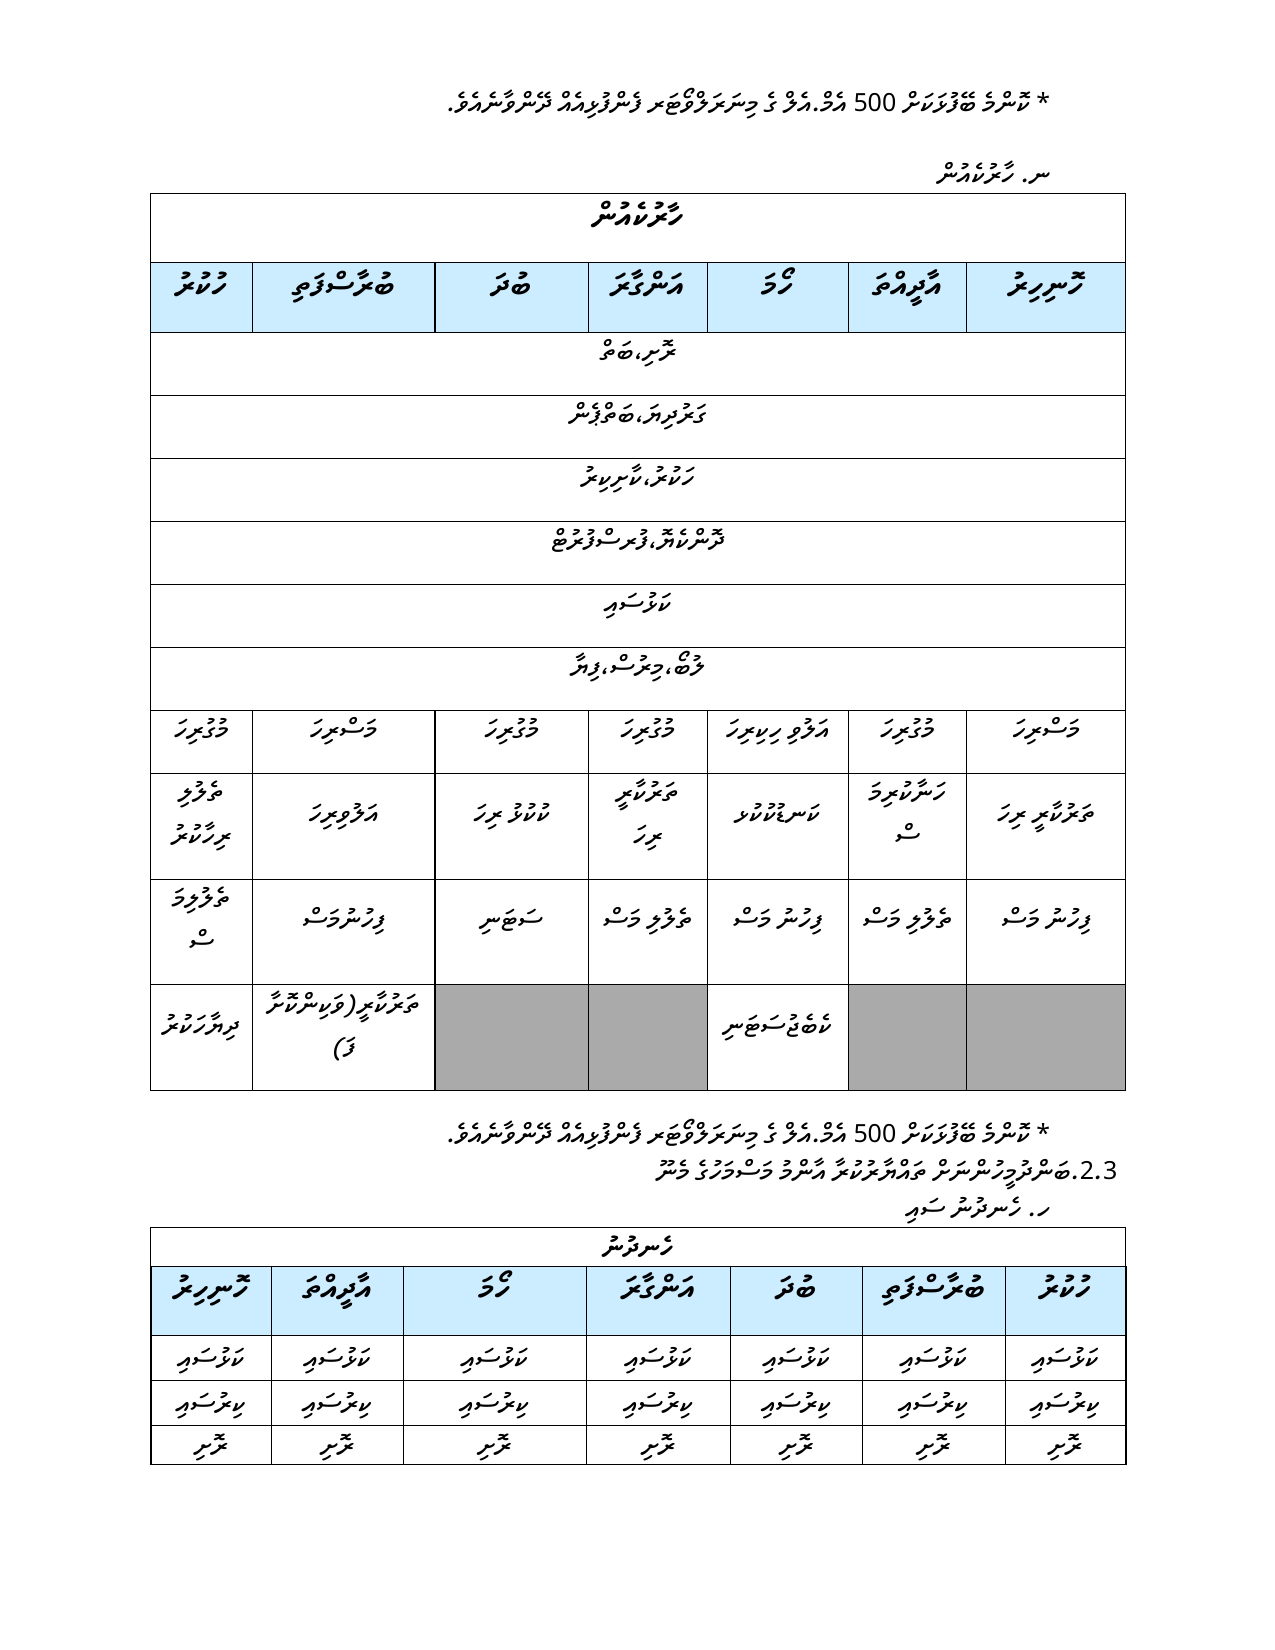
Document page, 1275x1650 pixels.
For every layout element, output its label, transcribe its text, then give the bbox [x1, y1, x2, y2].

table_cell ހުކުރު [1006, 1267, 1125, 1335]
table_cell ކަޅުސައި [863, 1336, 1005, 1380]
table_cell ސަޓަނި [436, 880, 588, 984]
table_cell އާދީއްތަ [272, 1267, 403, 1335]
table_cell ހުކުރު [151, 263, 252, 332]
text * ކޮންމެ ބޭފުޅަކަށް 500 އެމް.އެލް ގެ މިނަރަލްވޯޓަރ ފެންފުޅިއެއް ދޭންވާނެއެވެ. [150, 1115, 1080, 1153]
table_cell [967, 985, 1125, 1090]
table_cell ރޮށި [863, 1426, 1005, 1464]
table_cell ކިރުސައި [272, 1381, 403, 1425]
table_header ހެނދުނު [151, 1228, 1125, 1266]
table_cell ތެލުލި މަސް [849, 880, 966, 984]
table_cell ކަޅުސައި [151, 585, 1125, 647]
table_cell ކިރުސައި [863, 1381, 1005, 1425]
table_cell ރޮށި [1006, 1426, 1125, 1464]
table_cell ކަޅުސައި [404, 1336, 586, 1380]
table_cell ފިހުނު މަސް [967, 880, 1125, 984]
table_cell ބުދަ [436, 263, 588, 332]
table_cell [436, 985, 588, 1090]
table_cell ފިހުނު މަސް [708, 880, 848, 984]
table_cell ހޯމަ [708, 263, 848, 332]
table_cell ރޮށި [731, 1426, 862, 1464]
table_header ހާރުކެއުން [151, 194, 1125, 262]
table_cell ރޮށި [587, 1426, 730, 1464]
table_cell މުގުރިހަ [436, 711, 588, 773]
table_cell ކިރުސައި [587, 1381, 730, 1425]
table_cell ކަނޑުކުކުޅ [708, 774, 848, 878]
table_cell ތަރުކާރީ ރިހަ [589, 774, 707, 878]
table_cell އަލުވި ހިކިރިހަ [708, 711, 848, 773]
table_cell ކަޅުސައި [731, 1336, 862, 1380]
table_cell ދޮންކެޔޮ،ފުރސްފުރުޓް [151, 522, 1125, 584]
table_cell ބުރާސްފަތި [863, 1267, 1005, 1335]
table_cell ރޮށި [152, 1426, 271, 1464]
table_cell ކަޅުސައި [587, 1336, 730, 1380]
table_cell މުގުރިހަ [849, 711, 966, 773]
table_cell ގަރުދިޔަ،ބަތްޕެން [151, 396, 1125, 458]
table_cell ކިރުސައި [152, 1381, 271, 1425]
table_cell [589, 985, 707, 1090]
table_cell ރޮށި،ބަތް [151, 333, 1125, 394]
table_cell ރޮށި [272, 1426, 403, 1464]
table_cell ކަޅުސައި [1006, 1336, 1125, 1380]
text ނ. ހާރުކެއުން [150, 156, 1080, 193]
table_cell ފިހުނުމަސް [253, 880, 434, 984]
table_cell ބުދަ [731, 1267, 862, 1335]
table_cell ތެލުލިމަސް [151, 880, 252, 984]
table_cell ކުކުޅު ރިހަ [436, 774, 588, 878]
table_cell އަލުވިރިހަ [253, 774, 434, 878]
table_cell ކިރުސައި [404, 1381, 586, 1425]
table_cell އަންގާރަ [589, 263, 707, 332]
table_cell މުގުރިހަ [589, 711, 707, 773]
text ހ. ހެނދުނު ސައި [150, 1190, 1080, 1227]
text 2.3.ބަންދުމީހުންނަށް ތައްޔާރުކުރާ އާންމު މަސްމަހުގެ މެނޫ [150, 1153, 1122, 1190]
table_cell ކިރުސައި [1006, 1381, 1125, 1425]
table_cell ލުބޯ،މިރުސް،ފިޔާ [151, 648, 1125, 710]
table_cell މަސްރިހަ [253, 711, 434, 773]
table_cell ތަރުކާރީ ރިހަ [967, 774, 1125, 878]
table_cell މުގުރިހަ [151, 711, 252, 773]
table_cell ކަޅުސައި [152, 1336, 271, 1380]
table_cell ކަޅުސައި [272, 1336, 403, 1380]
table_cell ހޮނިހިރު [967, 263, 1125, 332]
table_cell ހަކުރު،ކާށިކިރު [151, 459, 1125, 521]
table_cell އަންގާރަ [587, 1267, 730, 1335]
table_cell ދިޔާހަކުރު [151, 985, 252, 1090]
table_cell މަސްރިހަ [967, 711, 1125, 773]
table_cell ތެލުލި މަސް [589, 880, 707, 984]
table_cell ހޯމަ [404, 1267, 586, 1335]
table_cell ތެލުލި ރިހާކުރު [151, 774, 252, 878]
table_cell ހޮނިހިރު [152, 1267, 271, 1335]
table_cell ކެބެޖުސަޓަނި [708, 985, 848, 1090]
table_cell ހަނާކުރިމަސް [849, 774, 966, 878]
table_cell ތަރުކާރީ(ވަކިންކޮށާފަ) [253, 985, 434, 1090]
table_cell އާދީއްތަ [849, 263, 966, 332]
text * ކޮންމެ ބޭފުޅަކަށް 500 އެމް.އެލް ގެ މިނަރަލްވޯޓަރ ފެންފުޅިއެއް ދޭންވާނެއެވެ. [150, 84, 1080, 122]
table_cell ރޮށި [404, 1426, 586, 1464]
table_cell [849, 985, 966, 1090]
table_cell ބުރާސްފަތި [253, 263, 434, 332]
table_cell ކިރުސައި [731, 1381, 862, 1425]
